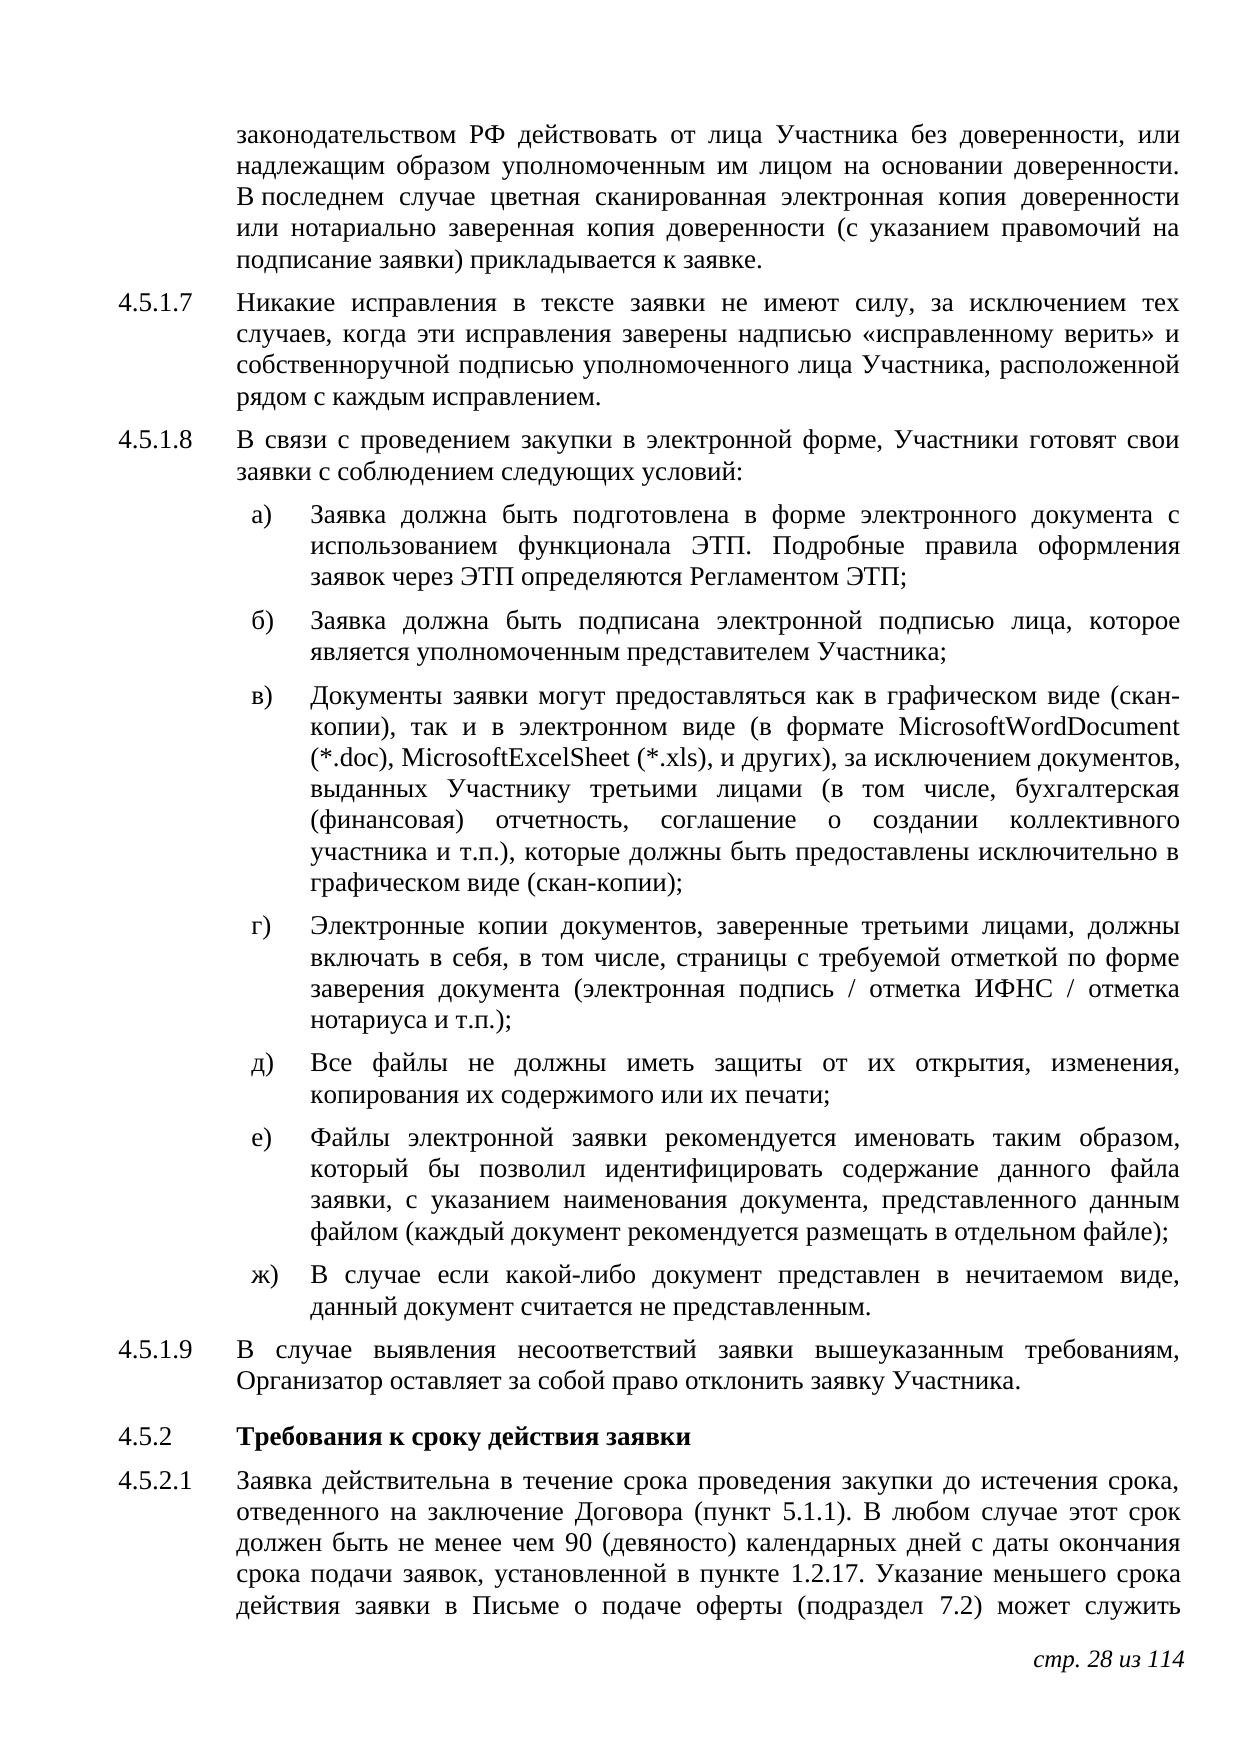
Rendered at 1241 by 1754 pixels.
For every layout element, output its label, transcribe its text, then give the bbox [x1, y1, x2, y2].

text Электронные копии документов, заверенные третьими лицами, должны включать в себя, в том числе, страницы с требуемой отметкой по форме заверения документа (электронная подпись / отметка ИФНС / отметка нотариуса и т.п.); [251, 909, 1181, 1034]
text В связи с проведением закупки в электронной форме, Участники готовят свои заявки с соблюдением следующих условий: [118, 423, 1181, 486]
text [118, 1464, 1181, 1620]
text Заявка должна быть подписана электронной подписью лица, которое является уполномоченным представителем Участника; [251, 604, 1181, 666]
text Документы заявки могут предоставляться как в графическом виде (скан-копии), так и в электронном виде (в формате MicrosoftWordDocument (*.doc), MicrosoftExcelSheet (*.xls), и других), за исключением документов, выданных Участнику третьими лицами (в том числе, бухгалтерская (финансовая) отчетность, соглашение о создании коллективного участника и т.п.), которые должны быть предоставлены исключительно в графическом виде (скан-копии); [251, 679, 1181, 897]
text Все файлы не должны иметь защиты от их открытия, изменения, копирования их содержимого или их печати; [251, 1047, 1181, 1109]
list Никакие исправления в тексте заявки не имеют силу, за исключением тех случаев, когда эти исправления заверены надписью «исправленному верить» и собственноручной подписью уполномоченного лица Участника, расположенной рядом с каждым исправлением. [118, 286, 1181, 411]
list В случае выявления несоответствий заявки вышеуказанным требованиям, Организатор оставляет за собой право отклонить заявку Участника. [118, 1333, 1181, 1396]
text Файлы электронной заявки рекомендуется именовать таким образом, который бы позволил идентифицировать содержание данного файла заявки, с указанием наименования документа, представленного данным файлом (каждый документ рекомендуется размещать в отдельном файле); [251, 1121, 1181, 1246]
text В случае если какой-либо документ представлен в нечитаемом виде, данный документ считается не представленным. [251, 1258, 1181, 1321]
text Заявка должна быть подготовлена в форме электронного документа с использованием функционала ЭТП. Подробные правила оформления заявок через ЭТП определяются Регламентом ЭТП; [251, 498, 1181, 592]
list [118, 118, 1181, 274]
text Требования к сроку действия заявки [118, 1421, 1181, 1452]
